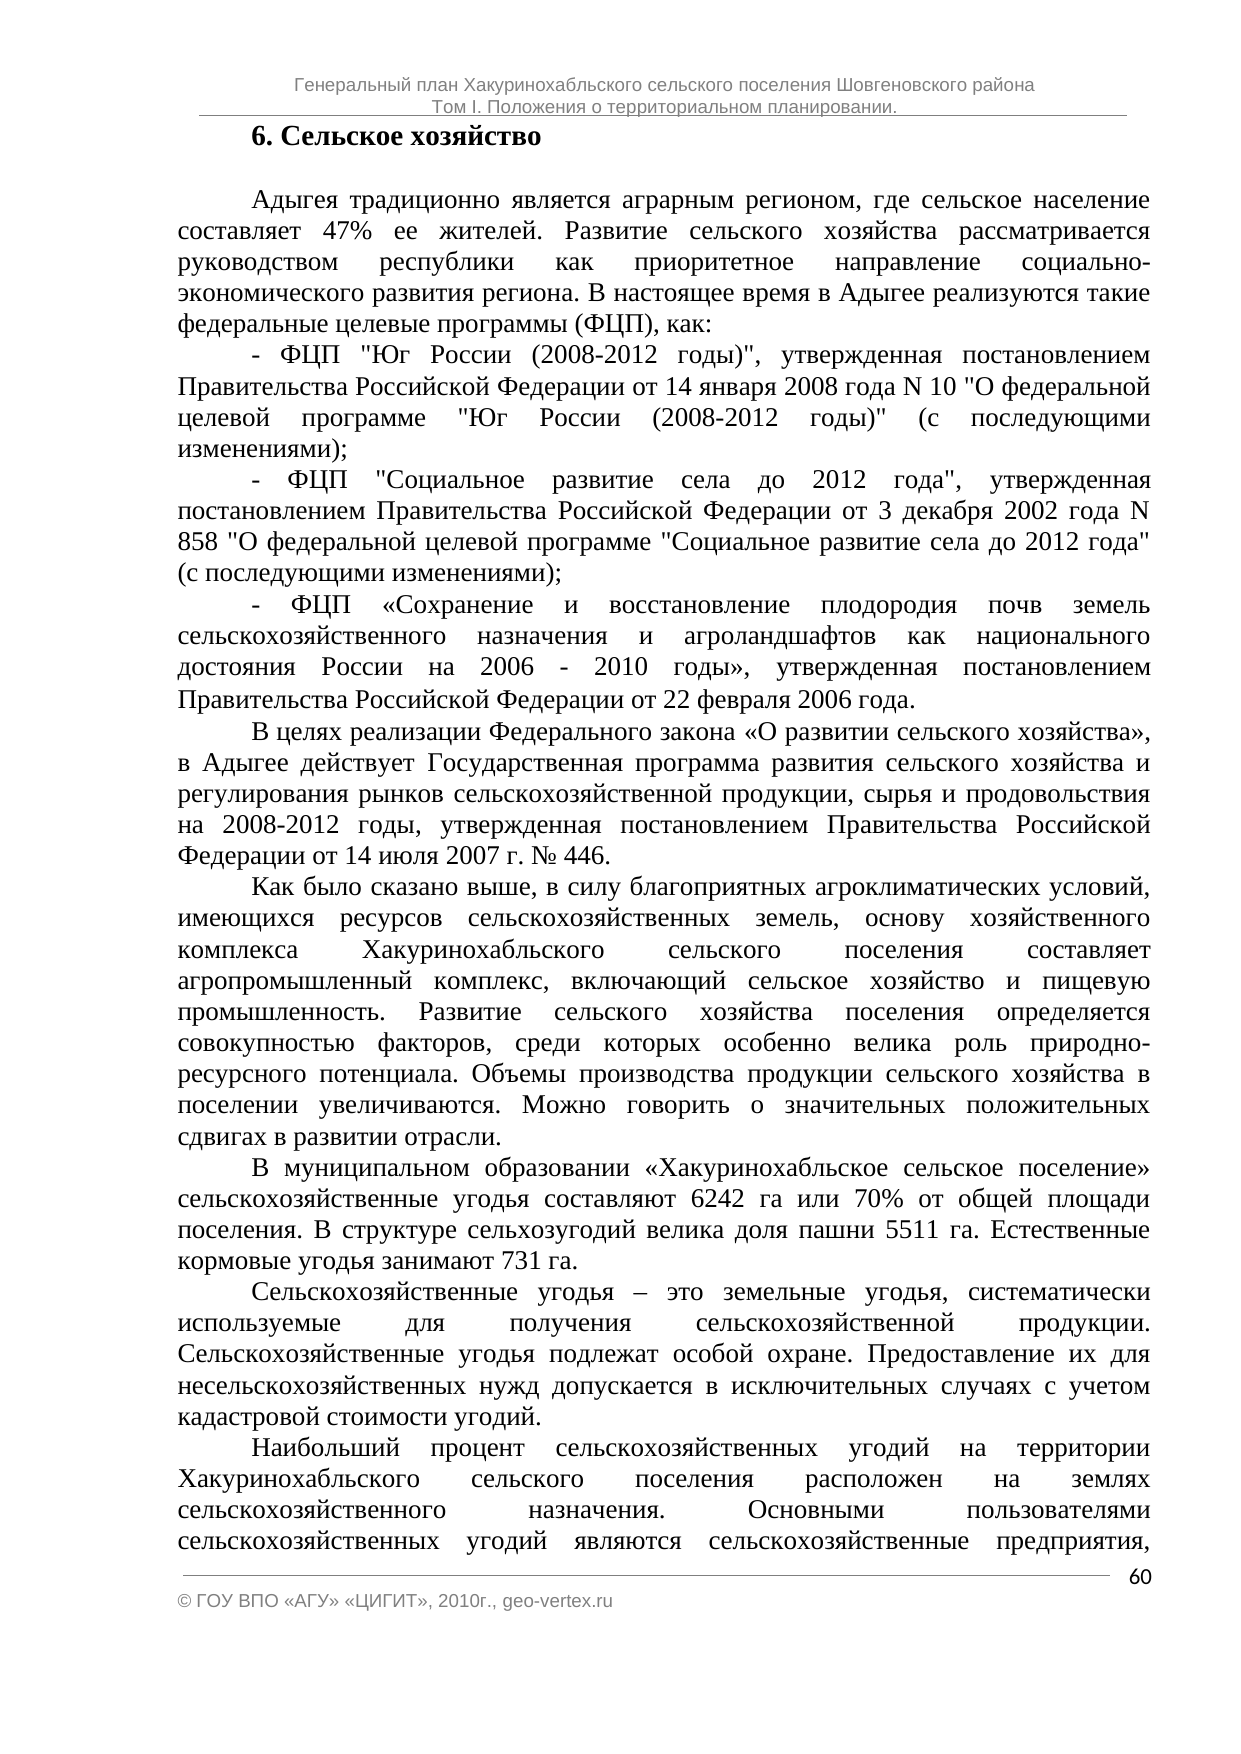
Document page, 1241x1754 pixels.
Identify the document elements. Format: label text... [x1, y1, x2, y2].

text Как было сказано выше, в силу благоприятных агроклиматических условий, имеющихся ресурсов сельскохозяйственных земель, основу хозяйственного комплекса Хакуринохабльского сельского поселения составляет агропромышленный комплекс, включающий сельское хозяйство и пищевую промышленность. Развитие сельского хозяйства поселения определяется совокупностью факторов, среди которых особенно велика роль природно-ресурсного потенциала. Объемы производства продукции сельского хозяйства в поселении увеличиваются. Можно говорить о значительных положительных сдвигах в развитии отрасли. [177, 870, 1152, 1151]
text - ФЦП «Сохранение и восстановление плодородия почв земель сельскохозяйственного назначения и агроландшафтов как национального достояния России на 2006 - 2010 годы», утвержденная постановлением Правительства Российской Федерации от 22 февраля 2006 года. [177, 588, 1152, 715]
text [177, 1431, 1152, 1556]
subtitle 6. Сельское хозяйство [177, 118, 1152, 152]
text - ФЦП "Социальное развитие села до 2012 года", утвержденная постановлением Правительства Российской Федерации от 3 декабря 2002 года N 858 "О федеральной целевой программе "Социальное развитие села до 2012 года" (с последующими изменениями); [177, 463, 1152, 588]
text В муниципальном образовании «Хакуринохабльское сельское поселение» сельскохозяйственные угодья составляют или 70% от общей площади поселения. В структуре сельхозугодий велика доля пашни . Естественные кормовые угодья занимают . [177, 1151, 1152, 1275]
text В целях реализации Федерального закона «О развитии сельского хозяйства», в Адыгее действует Государственная программа развития сельского хозяйства и регулирования рынков сельскохозяйственной продукции, сырья и продовольствия на 2008-2012 годы, утвержденная постановлением Правительства Российской Федерации от 14 июля . № 446. [177, 715, 1152, 870]
text - ФЦП "Юг России (2008-2012 годы)", утвержденная постановлением Правительства Российской Федерации от 14 января 2008 года N 10 "О федеральной целевой программе "Юг России (2008-2012 годы)" (с последующими изменениями); [177, 338, 1152, 463]
text Сельскохозяйственные угодья – это земельные угодья, систематически используемые для получения сельскохозяйственной продукции. Сельскохозяйственные угодья подлежат особой охране. Предоставление их для несельскохозяйственных нужд допускается в исключительных случаях с учетом кадастровой стоимости угодий. [177, 1275, 1152, 1431]
text Адыгея традиционно является аграрным регионом, где сельское население составляет 47% ее жителей. Развитие сельского хозяйства рассматривается руководством республики как приоритетное направление социально-экономического развития региона. В настоящее время в Адыгее реализуются такие федеральные целевые программы (ФЦП), как: [177, 183, 1152, 338]
